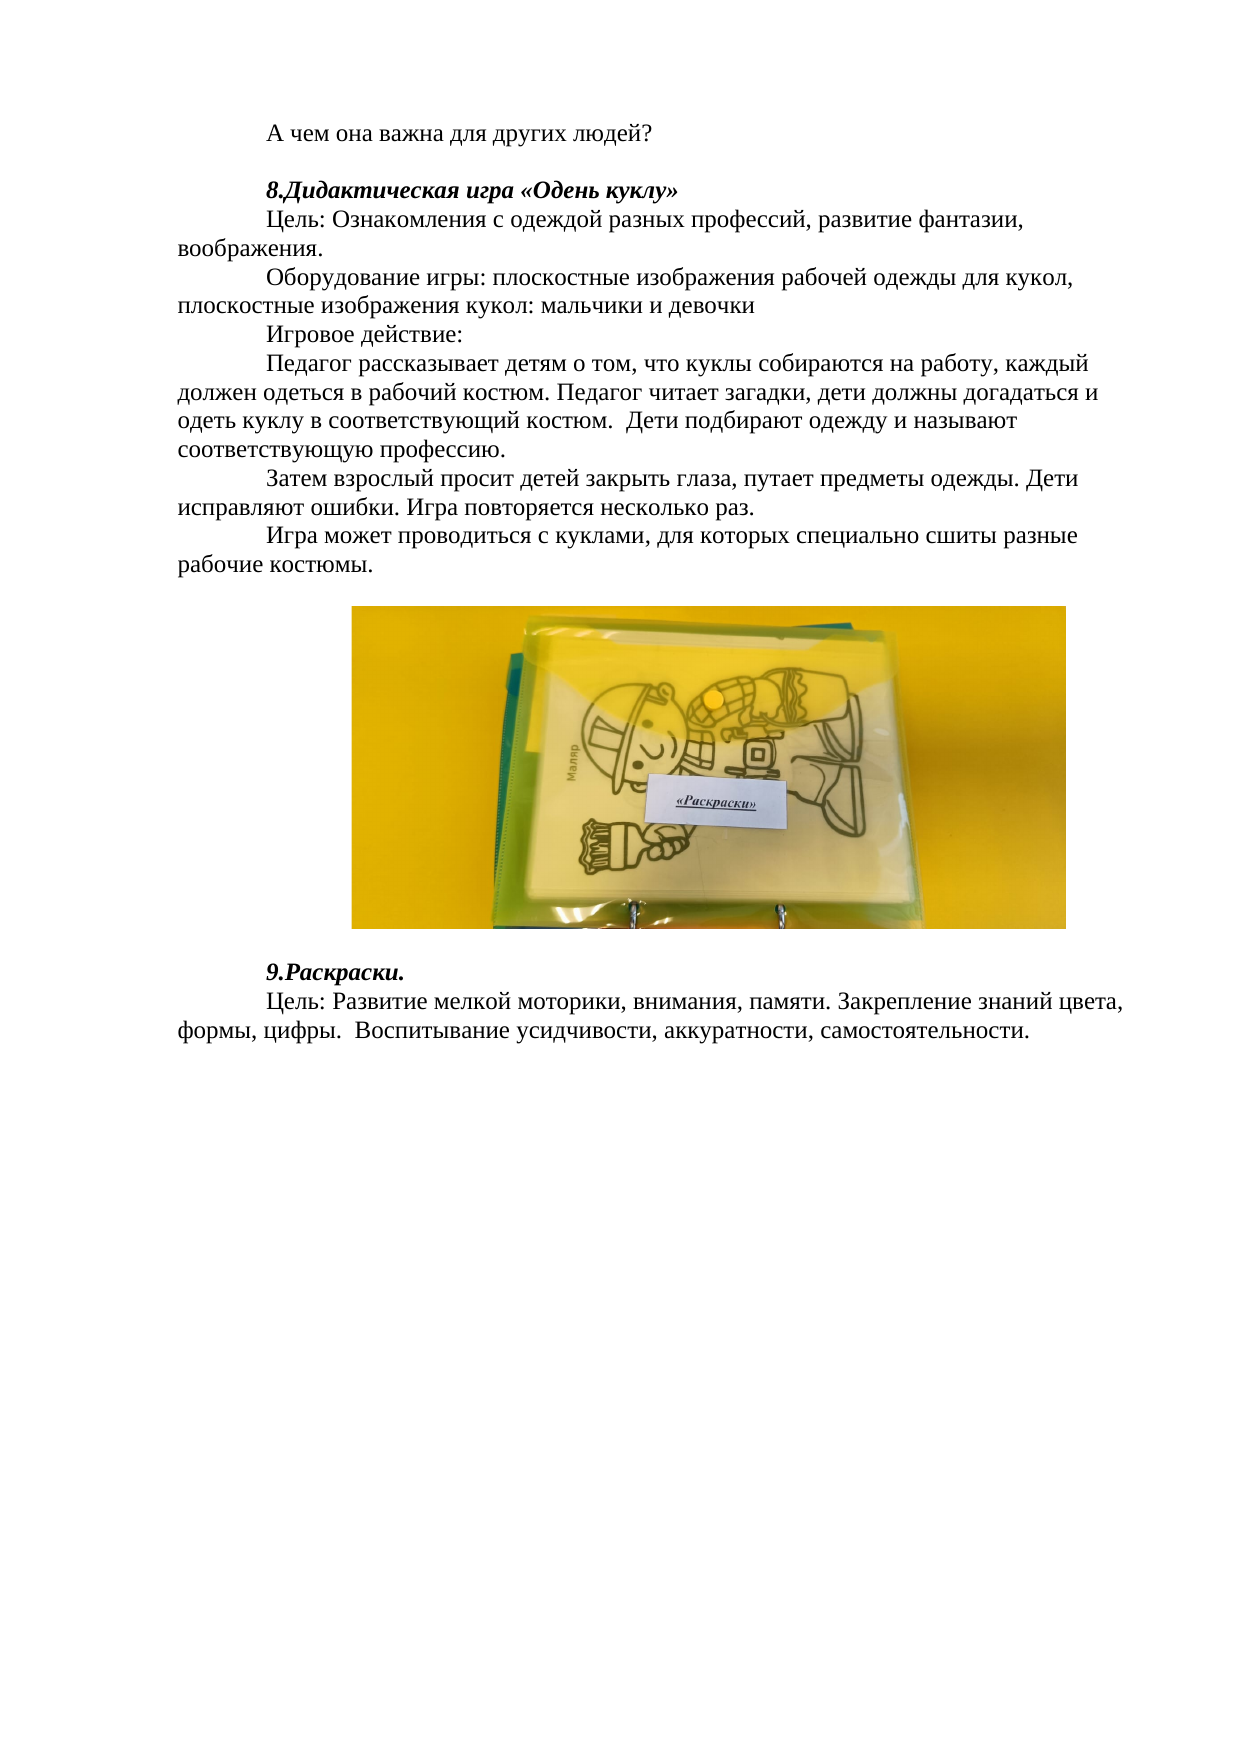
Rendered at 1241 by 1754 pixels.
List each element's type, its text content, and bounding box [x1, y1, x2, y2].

picture [351, 606, 1066, 929]
text А чем она важна для других людей? [177, 118, 1152, 147]
text Цель: Ознакомления с одеждой разных профессий, развитие фантазии, воображения. [177, 204, 1152, 262]
text Педагог рассказывает детям о том, что куклы собираются на работу, каждый должен одеться в рабочий костюм. Педагог читает загадки, дети должны догадаться и одеть куклу в соответствующий костюм. Дети подбирают одежду и называют соответствующую профессию. [177, 348, 1152, 463]
text Цель: Развитие мелкой моторики, внимания, памяти. Закрепление знаний цвета, формы, цифры. Воспитывание усидчивости, аккуратности, самостоятельности. [177, 986, 1152, 1044]
text Игровое действие: [177, 319, 1152, 348]
text Оборудование игры: плоскостные изображения рабочей одежды для кукол, плоскостные изображения кукол: мальчики и девочки [177, 262, 1152, 319]
text Игра может проводиться с куклами, для которых специально сшиты разные рабочие костюмы. [177, 521, 1152, 578]
text 9.Раскраски. [177, 957, 1152, 986]
text Затем взрослый просит детей закрыть глаза, путает предметы одежды. Дети исправляют ошибки. Игра повторяется несколько раз. [177, 463, 1152, 521]
text 8.Дидактическая игра «Одень куклу» [177, 176, 1152, 204]
